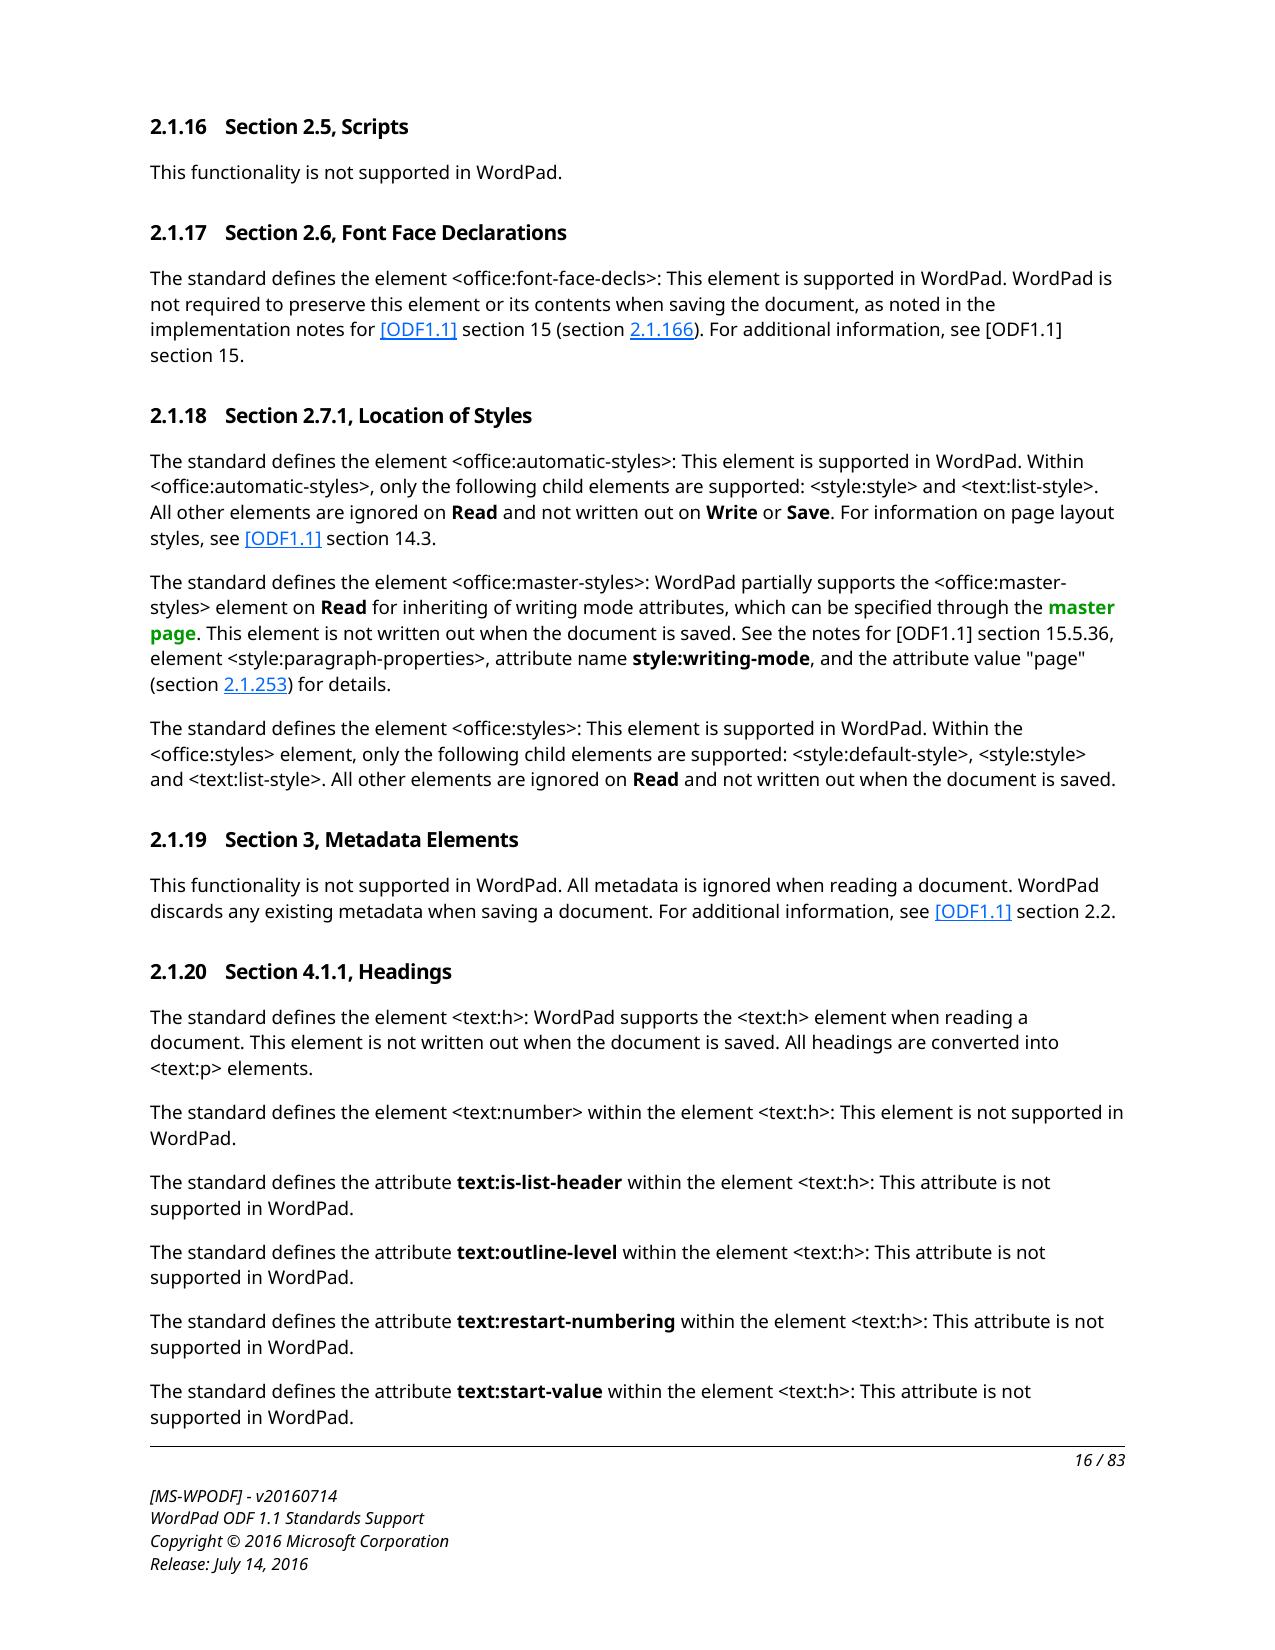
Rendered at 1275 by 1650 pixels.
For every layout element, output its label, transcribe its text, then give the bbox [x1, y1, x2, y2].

subtitle Section 4.1.1, Headings [150, 957, 1125, 985]
subtitle Section 2.7.1, Location of Styles [150, 401, 1125, 429]
subtitle Section 3, Metadata Elements [150, 825, 1125, 854]
text The standard defines the element <office:font-face-decls>: This element is supported in WordPad. WordPad is not required to preserve this element or its contents when saving the document, as noted in the implementation notes for [ODF1.1] section 15 (section 2.1.166). For additional information, see [ODF1.1] section 15. [150, 266, 1125, 368]
text The standard defines the attribute text:restart-numbering within the element <text:h>: This attribute is not supported in WordPad. [150, 1309, 1125, 1360]
text The standard defines the attribute text:start-value within the element <text:h>: This attribute is not supported in WordPad. [150, 1379, 1125, 1430]
text The standard defines the element <office:styles>: This element is supported in WordPad. Within the <office:styles> element, only the following child elements are supported: <style:default-style>, <style:style> and <text:list-style>. All other elements are ignored on Read and not written out when the document is saved. [150, 716, 1125, 792]
text The standard defines the element <office:master-styles>: WordPad partially supports the <office:master-styles> element on Read for inheriting of writing mode attributes, which can be specified through the master page. This element is not written out when the document is saved. See the notes for [ODF1.1] section 15.5.36, element <style:paragraph-properties>, attribute name style:writing-mode, and the attribute value "page" (section 2.1.253) for details. [150, 569, 1125, 697]
subtitle Section 2.6, Font Face Declarations [150, 218, 1125, 247]
text The standard defines the element <text:h>: WordPad supports the <text:h> element when reading a document. This element is not written out when the document is saved. All headings are converted into <text:p> elements. [150, 1004, 1125, 1081]
text This functionality is not supported in WordPad. [150, 160, 1125, 185]
text This functionality is not supported in WordPad. All metadata is ignored when reading a document. WordPad discards any existing metadata when saving a document. For additional information, see [ODF1.1] section 2.2. [150, 873, 1125, 924]
text The standard defines the element <text:number> within the element <text:h>: This element is not supported in WordPad. [150, 1099, 1125, 1151]
text The standard defines the attribute text:outline-level within the element <text:h>: This attribute is not supported in WordPad. [150, 1239, 1125, 1290]
subtitle Section 2.5, Scripts [150, 112, 1125, 141]
text The standard defines the element <office:automatic-styles>: This element is supported in WordPad. Within <office:automatic-styles>, only the following child elements are supported: <style:style> and <text:list-style>. All other elements are ignored on Read and not written out on Write or Save. For information on page layout styles, see [ODF1.1] section 14.3. [150, 448, 1125, 550]
text The standard defines the attribute text:is-list-header within the element <text:h>: This attribute is not supported in WordPad. [150, 1169, 1125, 1220]
